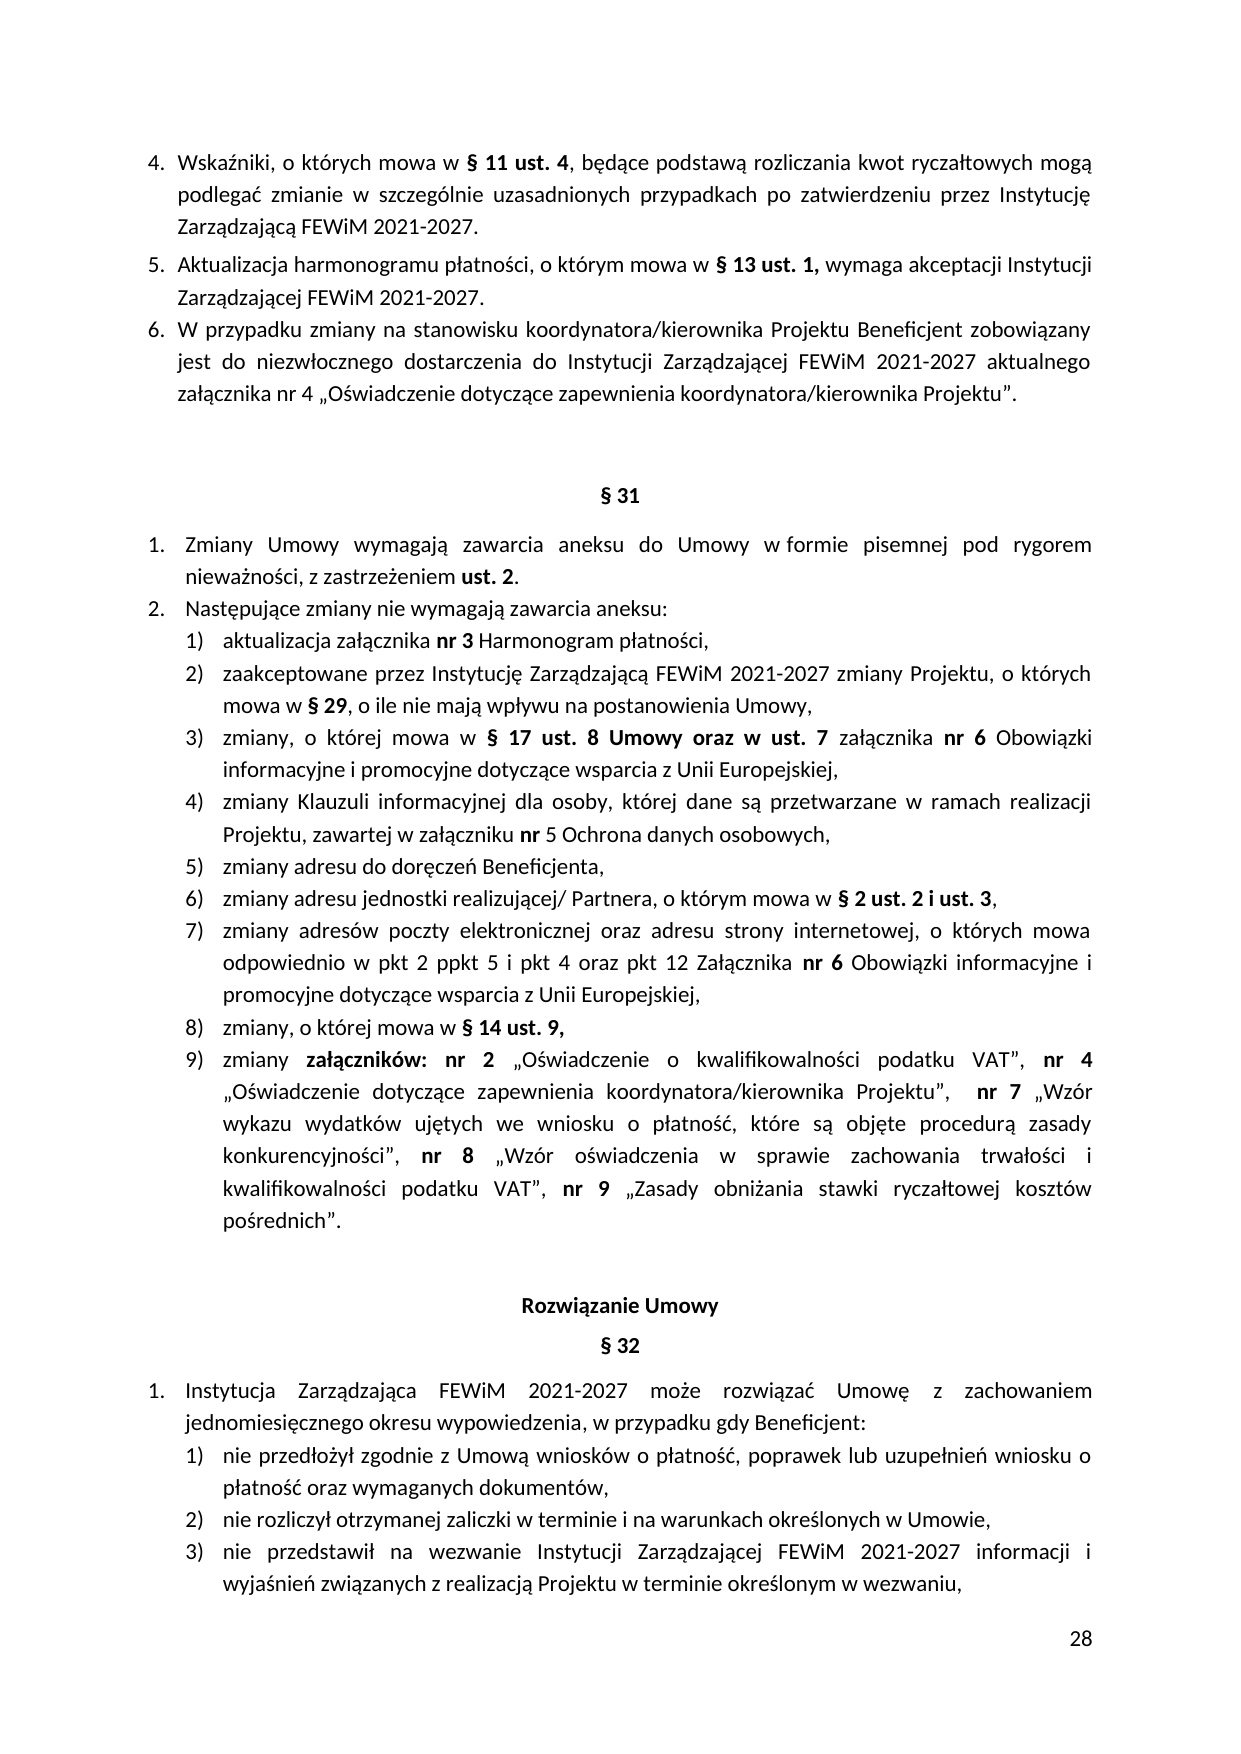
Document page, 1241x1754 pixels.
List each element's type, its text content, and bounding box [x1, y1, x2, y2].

list aktualizacja załącznika nr 3 Harmonogram płatności, [185, 627, 1092, 654]
list nie przedłożył zgodnie z Umową wniosków o płatność, poprawek lub uzupełnień wniosku o płatność oraz wymaganych dokumentów, [185, 1441, 1092, 1501]
text zmiany adresu jednostki realizującej/ Partnera, o którym mowa w § 2 ust. 2 i ust. 3, [185, 884, 1092, 912]
text zmiany, o której mowa w § 17 ust. 8 Umowy oraz w ust. 7 załącznika nr 6 Obowiązki informacyjne i promocyjne dotyczące wsparcia z Unii Europejskiej, [185, 723, 1092, 783]
text § 31 [148, 481, 1092, 509]
text § 32 [148, 1332, 1092, 1360]
text nie przedstawił na wezwanie Instytucji Zarządzającej FEWiM 2021-2027 informacji i wyjaśnień związanych z realizacją Projektu w terminie określonym w wezwaniu, [185, 1537, 1092, 1597]
text zaakceptowane przez Instytucję Zarządzającą FEWiM 2021-2027 zmiany Projektu, o których mowa w § 29, o ile nie mają wpływu na postanowienia Umowy, [185, 659, 1092, 719]
list Zmiany Umowy wymagają zawarcia aneksu do Umowy w formie pisemnej pod rygorem nieważności, z zastrzeżeniem ust. 2. [148, 530, 1092, 590]
text zmiany, o której mowa w § 14 ust. 9, [185, 1013, 1092, 1041]
text zmiany adresów poczty elektronicznej oraz adresu strony internetowej, o których mowa odpowiednio w pkt 2 ppkt 5 i pkt 4 oraz pkt 12 Załącznika nr 6 Obowiązki informacyjne i promocyjne dotyczące wsparcia z Unii Europejskiej, [185, 916, 1092, 1009]
list W przypadku zmiany na stanowisku koordynatora/kierownika Projektu Beneficjent zobowiązany jest do niezwłocznego dostarczenia do Instytucji Zarządzającej FEWiM 2021-2027 aktualnego załącznika nr 4 „Oświadczenie dotyczące zapewnienia koordynatora/kierownika Projektu”. [148, 315, 1092, 407]
list Aktualizacja harmonogramu płatności, o którym mowa w § 13 ust. 1, wymaga akceptacji Instytucji Zarządzającej FEWiM 2021-2027. [148, 251, 1092, 311]
list Następujące zmiany nie wymagają zawarcia aneksu: [148, 594, 1092, 622]
text zmiany Klauzuli informacyjnej dla osoby, której dane są przetwarzane w ramach realizacji Projektu, zawartej w załączniku nr 5 Ochrona danych osobowych, [185, 787, 1092, 848]
list Instytucja Zarządzająca FEWiM 2021-2027 może rozwiązać Umowę z zachowaniem jednomiesięcznego okresu wypowiedzenia, w przypadku gdy Beneficjent: [148, 1376, 1092, 1437]
text zmiany załączników: nr 2 „Oświadczenie o kwalifikowalności podatku VAT”, nr 4 „Oświadczenie dotyczące zapewnienia koordynatora/kierownika Projektu”, nr 7 „Wzór wykazu wydatków ujętych we wniosku o płatność, które są objęte procedurą zasady konkurencyjności”, nr 8 „Wzór oświadczenia w sprawie zachowania trwałości i kwalifikowalności podatku VAT”, nr 9 „Zasady obniżania stawki ryczałtowej kosztów pośrednich”. [185, 1045, 1092, 1234]
text zmiany adresu do doręczeń Beneficjenta, [185, 852, 1092, 880]
list Wskaźniki, o których mowa w § 11 ust. 4, będące podstawą rozliczania kwot ryczałtowych mogą podlegać zmianie w szczególnie uzasadnionych przypadkach po zatwierdzeniu przez Instytucję Zarządzającą FEWiM 2021-2027. [148, 148, 1092, 240]
text Rozwiązanie Umowy [148, 1291, 1092, 1319]
text nie rozliczył otrzymanej zaliczki w terminie i na warunkach określonych w Umowie, [185, 1505, 1092, 1533]
